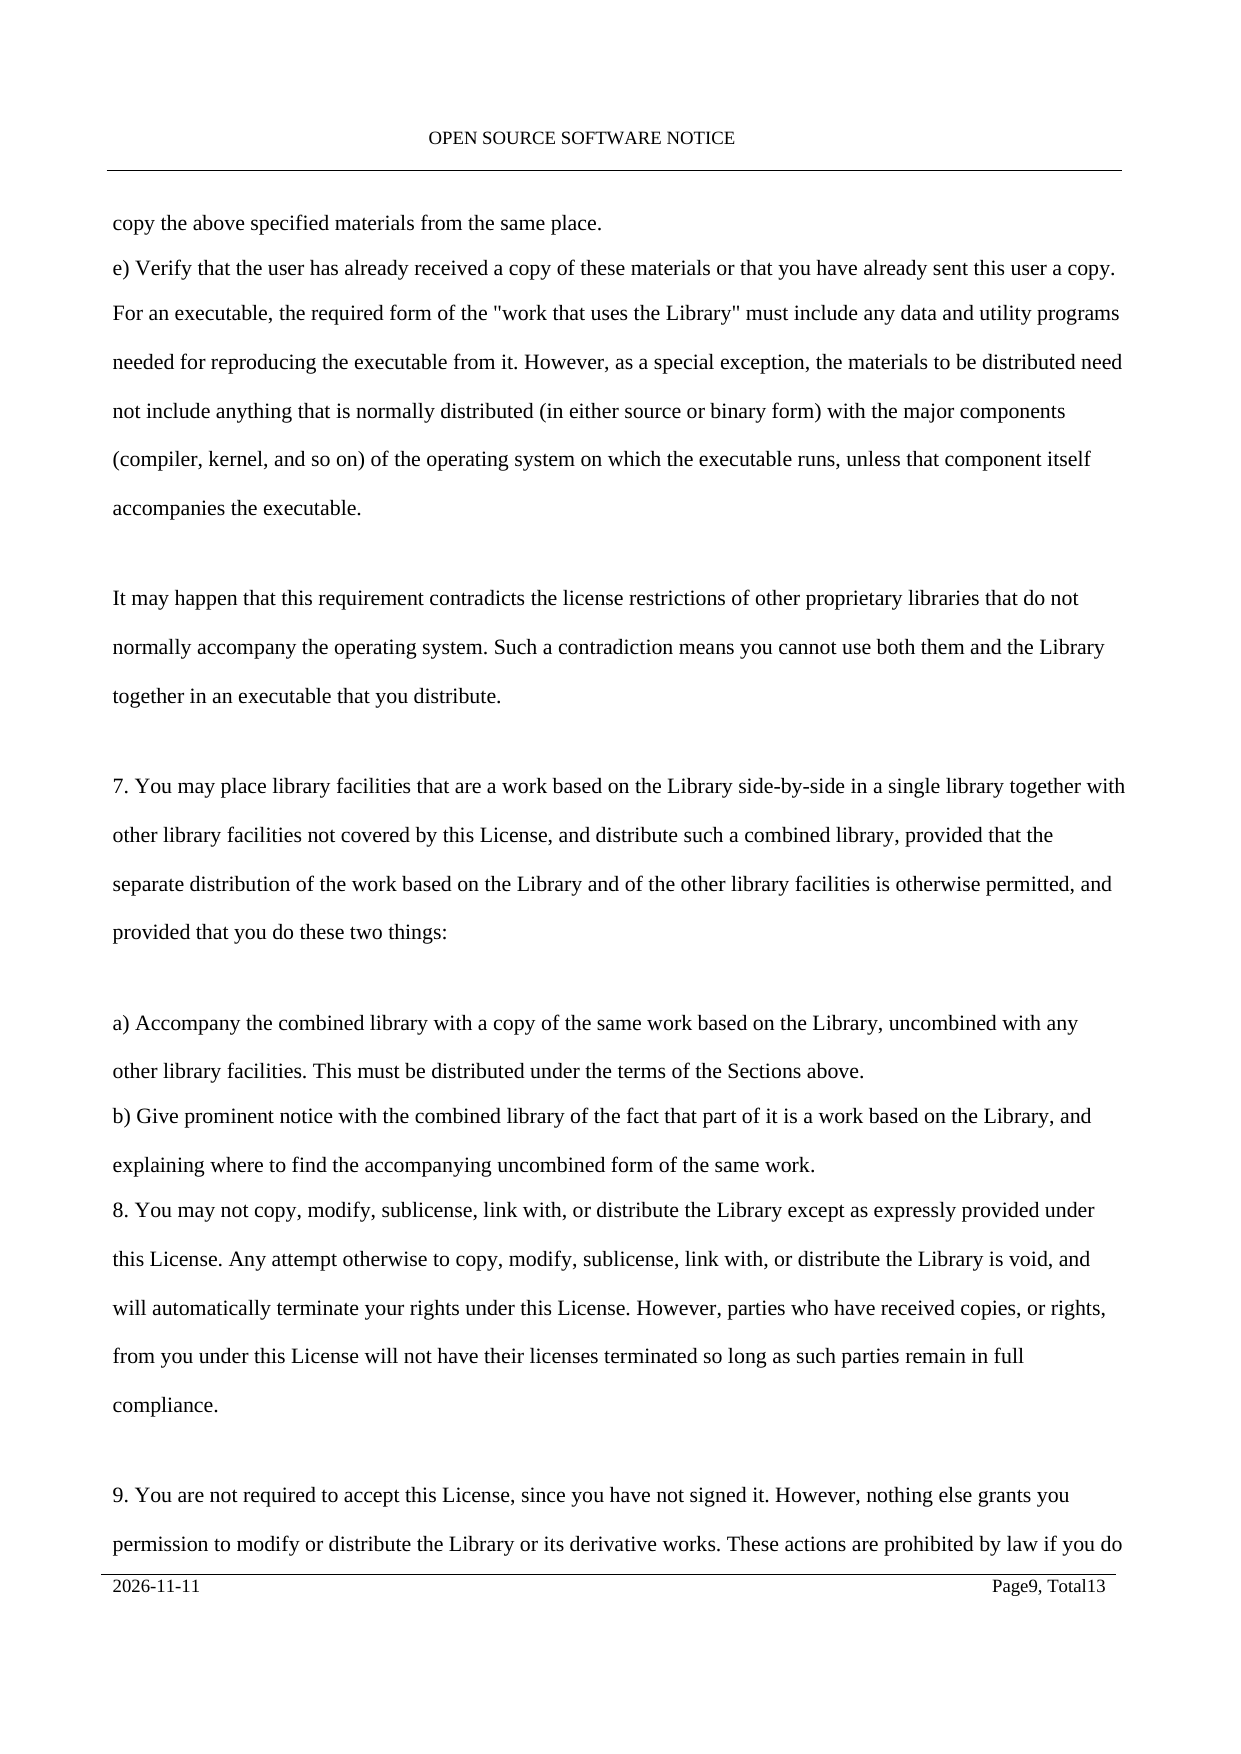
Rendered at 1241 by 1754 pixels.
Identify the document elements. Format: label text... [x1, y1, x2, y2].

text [112, 1479, 1128, 1560]
text a) Accompany the combined library with a copy of the same work based on the Library, uncombined with any other library facilities. This must be distributed under the terms of the Sections above. [112, 1006, 1128, 1087]
text It may happen that this requirement contradicts the license restrictions of other proprietary libraries that do not normally accompany the operating system. Such a contradiction means you cannot use both them and the Library together in an executable that you distribute. [112, 582, 1128, 712]
text For an executable, the required form of the "work that uses the Library" must include any data and utility programs needed for reproducing the executable from it. However, as a special exception, the materials to be distributed need not include anything that is normally distributed (in either source or binary form) with the major components (compiler, kernel, and so on) of the operating system on which the executable runs, unless that component itself accompanies the executable. [112, 297, 1128, 524]
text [112, 206, 1128, 239]
text b) Give prominent notice with the combined library of the fact that part of it is a work based on the Library, and explaining where to find the accompanying uncombined form of the same work. [112, 1100, 1128, 1181]
text e) Verify that the user has already received a copy of these materials or that you have already sent this user a copy. [112, 251, 1128, 284]
text 8. You may not copy, modify, sublicense, link with, or distribute the Library except as expressly provided under this License. Any attempt otherwise to copy, modify, sublicense, link with, or distribute the Library is void, and will automatically terminate your rights under this License. However, parties who have received copies, or rights, from you under this License will not have their licenses terminated so long as such parties remain in full compliance. [112, 1194, 1128, 1421]
text 7. You may place library facilities that are a work based on the Library side-by-side in a single library together with other library facilities not covered by this License, and distribute such a combined library, provided that the separate distribution of the work based on the Library and of the other library facilities is otherwise permitted, and provided that you do these two things: [112, 769, 1128, 948]
